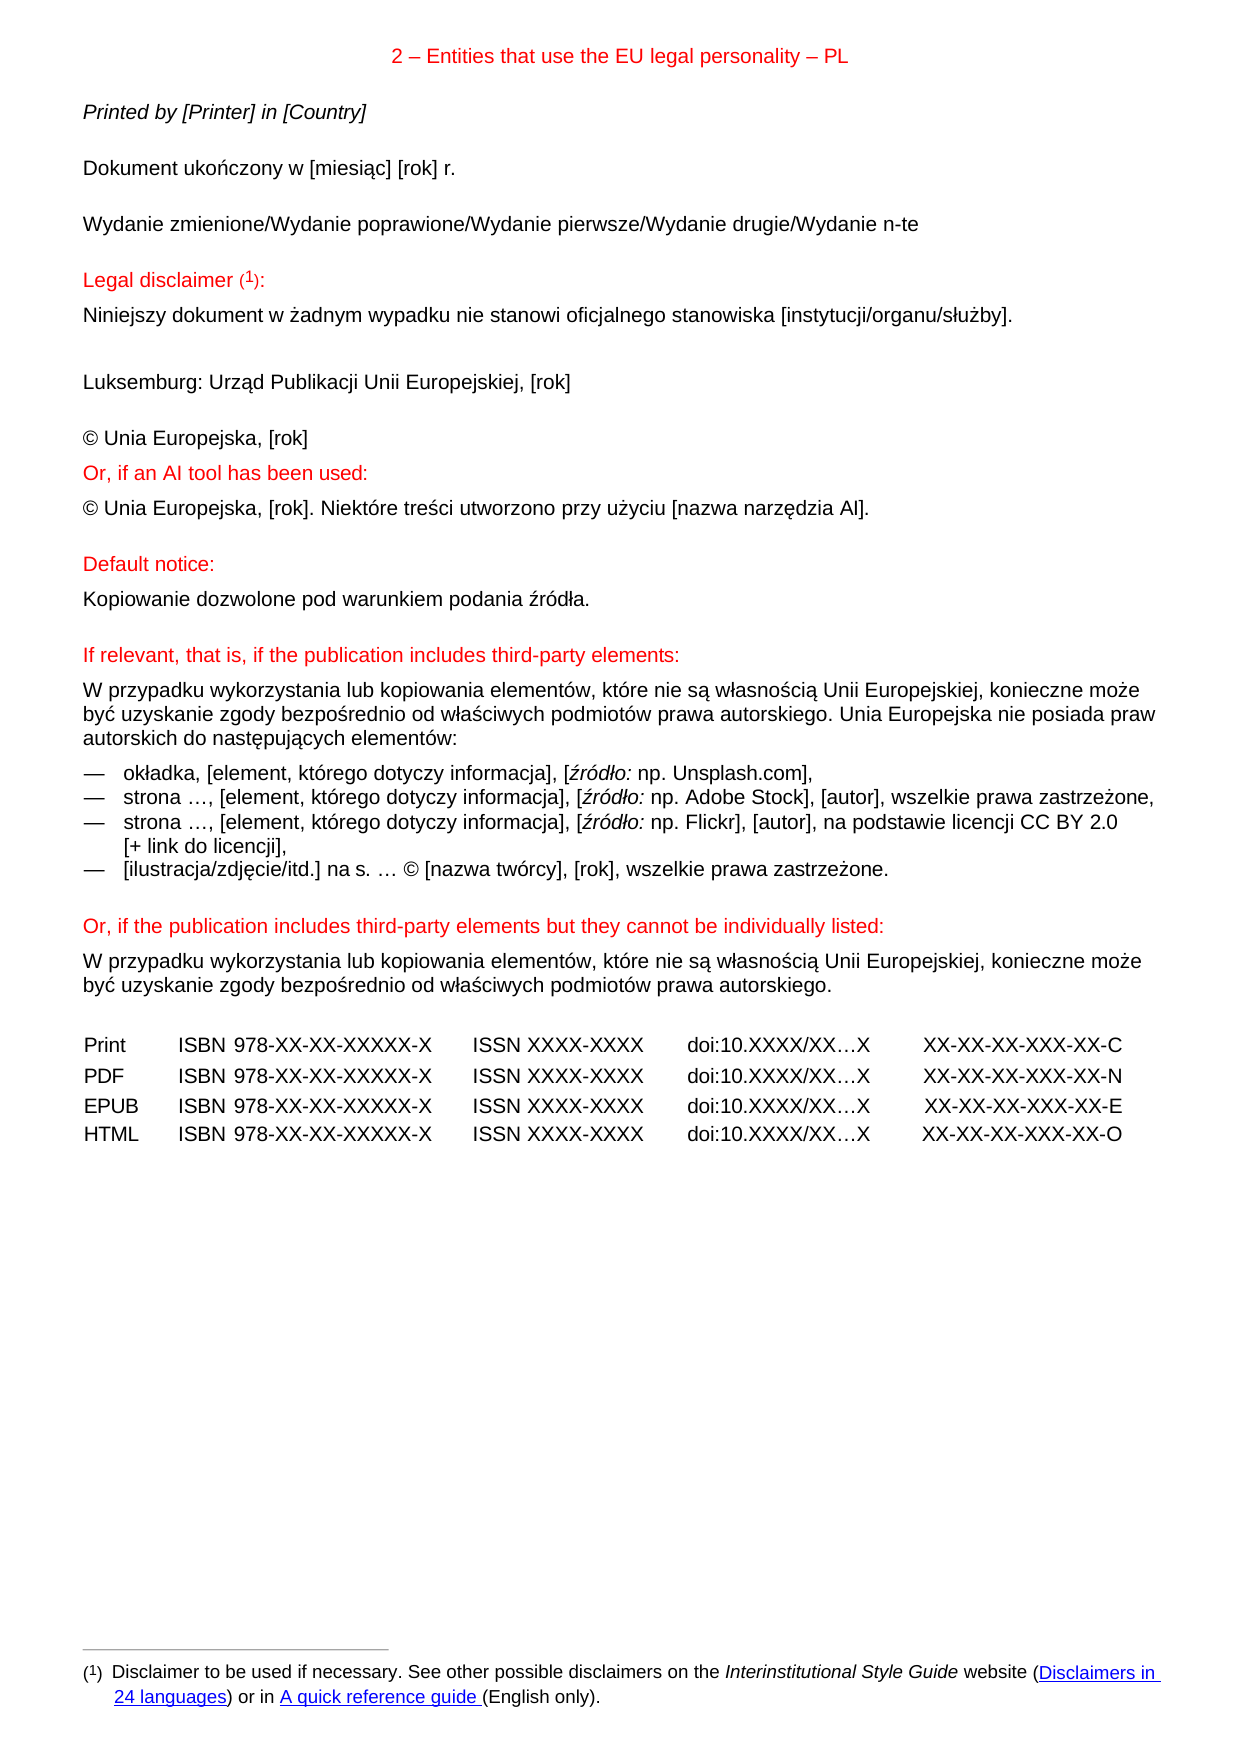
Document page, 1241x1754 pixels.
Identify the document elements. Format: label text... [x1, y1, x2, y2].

text W przypadku wykorzystania lub kopiowania elementów, które nie są własnością Unii Europejskiej, konieczne może być uzyskanie zgody bezpośrednio od właściwych podmiotów prawa autorskiego. [83, 949, 1166, 997]
table_cell HTML [78, 1121, 159, 1148]
text Wydanie zmienione/Wydanie poprawione/Wydanie pierwsze/Wydanie drugie/Wydanie n-te [83, 180, 1166, 236]
table_cell doi:10.XXXX/XX…X [664, 1061, 893, 1091]
list okładka, [element, którego dotyczy informacja], [źródło: np. Unsplash.com], [84, 761, 1166, 785]
text W przypadku wykorzystania lub kopiowania elementów, które nie są własnością Unii Europejskiej, konieczne może być uzyskanie zgody bezpośrednio od właściwych podmiotów prawa autorskiego. Unia Europejska nie posiada praw autorskich do następujących elementów: [83, 678, 1166, 750]
text Niniejszy dokument w żadnym wypadku nie stanowi oficjalnego stanowiska [instytucji/organu/służby]. [83, 303, 1166, 327]
table_cell ISSN XXXX-XXXX [452, 1121, 664, 1148]
table_cell XX-XX-XX-XXX-XX-E [893, 1091, 1123, 1121]
text Luksemburg: Urząd Publikacji Unii Europejskiej, [rok] [83, 370, 1166, 394]
text (1) Disclaimer to be used if necessary. See other possible disclaimers on the Interinstitutional Style Guide website (Disclaimers in 24 languages) or in A quick reference guide (English only). [83, 1661, 1166, 1707]
table_cell doi:10.XXXX/XX…X [664, 1121, 893, 1148]
text 2 – Entities that use the EU legal personality – PL [74, 44, 1166, 68]
text If relevant, that is, if the publication includes third-party elements: [83, 643, 1166, 667]
table_cell EPUB [78, 1091, 159, 1121]
table_cell ISSN XXXX-XXXX [452, 1061, 664, 1091]
table_cell ISBN 978-XX-XX-XXXXX-X [159, 1121, 452, 1148]
text © Unia Europejska, [rok]. Niektóre treści utworzono przy użyciu [nazwa narzędzia AI]. [83, 496, 1166, 520]
table_cell XX-XX-XX-XXX-XX-O [893, 1121, 1123, 1148]
text Default notice: [83, 552, 1166, 576]
table_cell ISBN 978-XX-XX-XXXXX-X [159, 1091, 452, 1121]
table_header ISSN XXXX-XXXX [452, 1034, 664, 1061]
list strona …, [element, którego dotyczy informacja], [źródło: np. Adobe Stock], [autor], wszelkie prawa zastrzeżone, [84, 785, 1166, 809]
text Printed by [Printer] in [Country] [83, 99, 1166, 123]
text Dokument ukończony w [miesiąc] [rok] r. [83, 156, 1166, 180]
table_cell doi:10.XXXX/XX…X [664, 1091, 893, 1121]
table_cell ISSN XXXX-XXXX [452, 1091, 664, 1121]
text © Unia Europejska, [rok] [83, 426, 1166, 450]
table_header ISBN 978-XX-XX-XXXXX-X [159, 1034, 452, 1061]
text Or, if an AI tool has been used: [83, 461, 1166, 485]
text Legal disclaimer (1): [83, 236, 1166, 292]
list [ilustracja/zdjęcie/itd.] na s. … © [nazwa twórcy], [rok], wszelkie prawa zastrzeżone. [84, 858, 1166, 882]
text Or, if the publication includes third-party elements but they cannot be individually listed: [83, 914, 1166, 938]
table_header doi:10.XXXX/XX…X [664, 1034, 893, 1061]
table_cell ISBN 978-XX-XX-XXXXX-X [159, 1061, 452, 1091]
table_cell PDF [78, 1061, 159, 1091]
list strona …, [element, którego dotyczy informacja], [źródło: np. Flickr], [autor], na podstawie licencji CC BY 2.0 [+ link do licencji], [84, 809, 1166, 858]
table_header Print [78, 1034, 159, 1061]
table_cell XX-XX-XX-XXX-XX-N [893, 1061, 1123, 1091]
table_header XX-XX-XX-XXX-XX-C [893, 1034, 1123, 1061]
text Kopiowanie dozwolone pod warunkiem podania źródła. [83, 587, 1166, 611]
